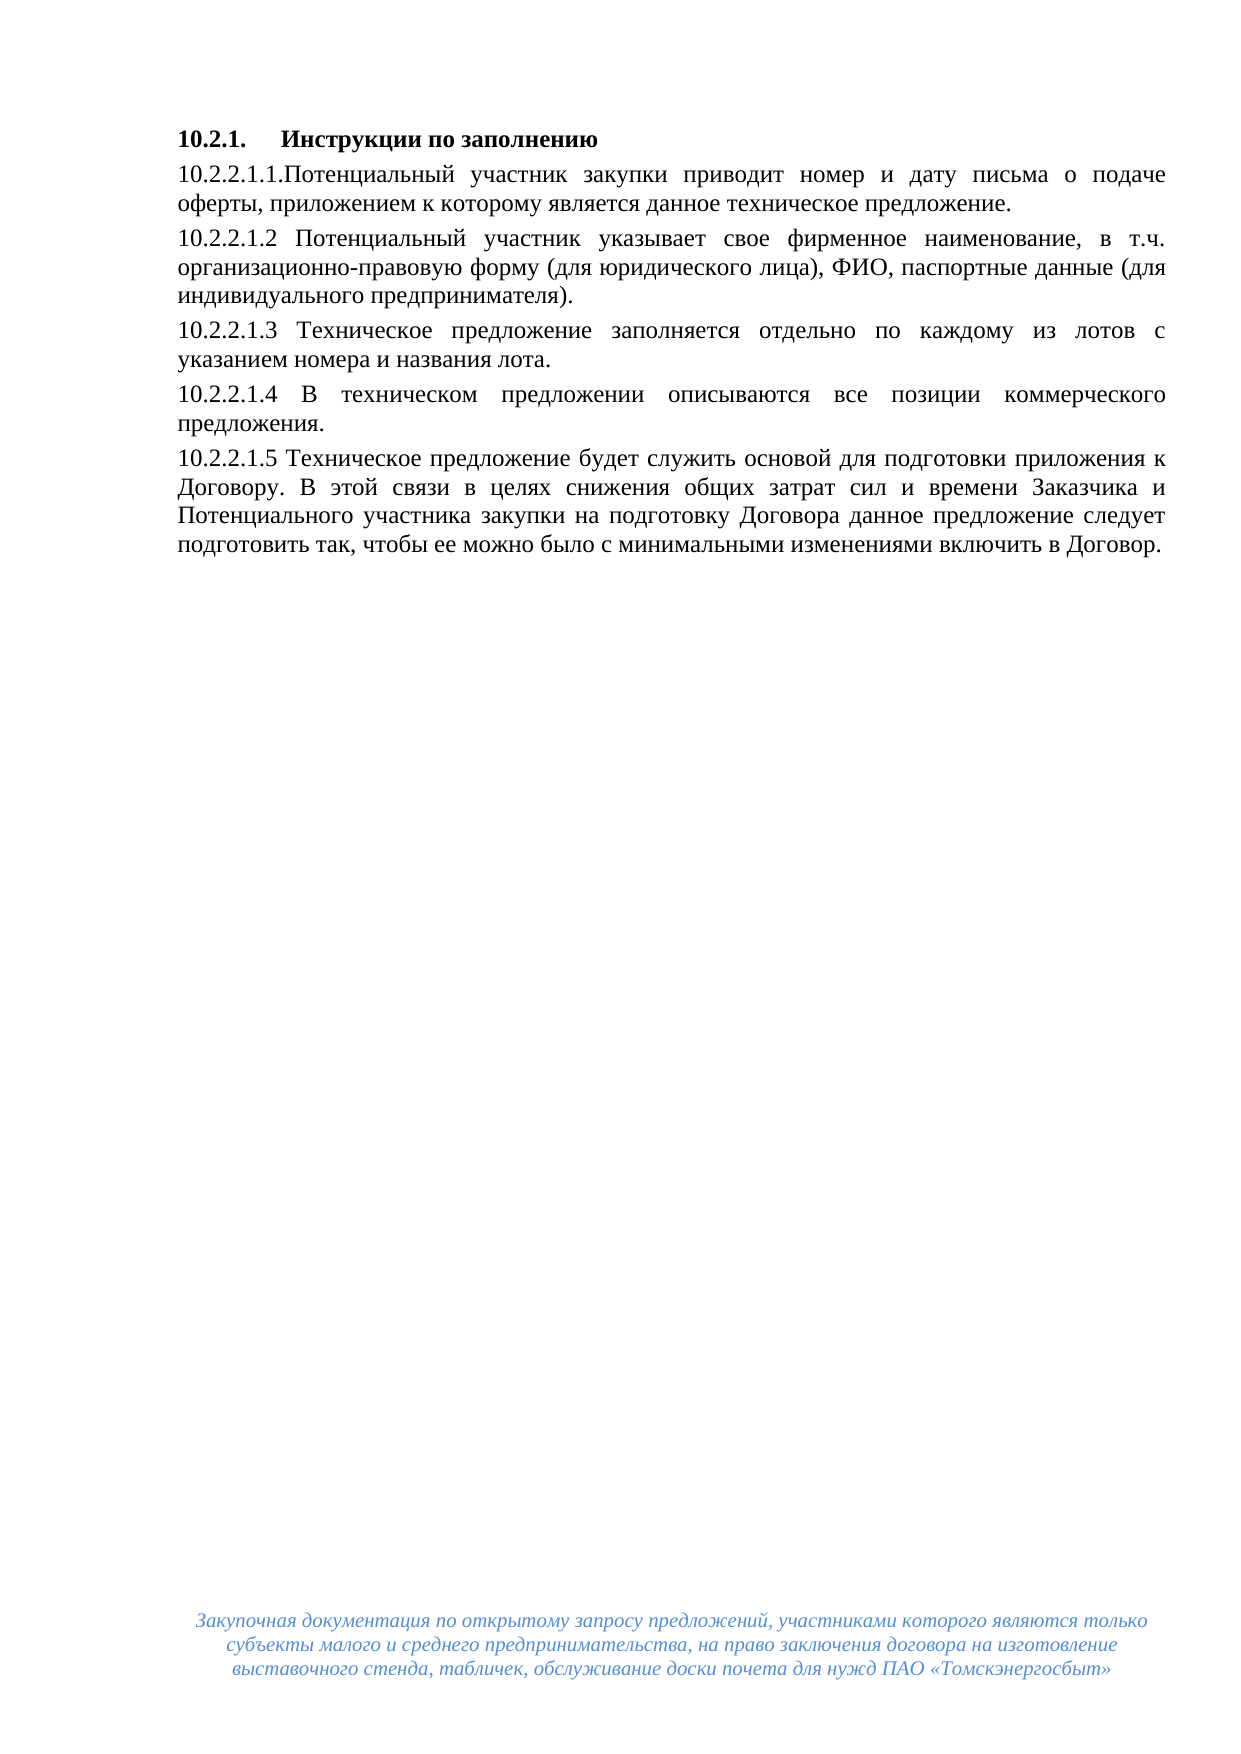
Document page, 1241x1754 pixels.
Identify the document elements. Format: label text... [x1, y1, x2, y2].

text 10.2.2.1.2 Потенциальный участник указывает свое фирменное наименование, в т.ч. организационно-правовую форму (для юридического лица), ФИО, паспортные данные (для индивидуального предпринимателя). [177, 223, 1167, 309]
text 10.2.2.1.5 Техническое предложение будет служить основой для подготовки приложения к Договору. В этой связи в целях снижения общих затрат сил и времени Заказчика и Потенциального участника закупки на подготовку Договора данное предложение следует подготовить так, чтобы ее можно было с минимальными изменениями включить в Договор. [177, 443, 1167, 558]
text 10.2.2.1.4 В техническом предложении описываются все позиции коммерческого предложения. [177, 379, 1167, 437]
list Инструкции по заполнению [177, 124, 1167, 153]
text 10.2.2.1.3 Техническое предложение заполняется отдельно по каждому из лотов с указанием номера и названия лота. [177, 316, 1167, 373]
text 10.2.2.1.1.Потенциальный участник закупки приводит номер и дату письма о подаче оферты, приложением к которому является данное техническое предложение. [177, 159, 1167, 217]
